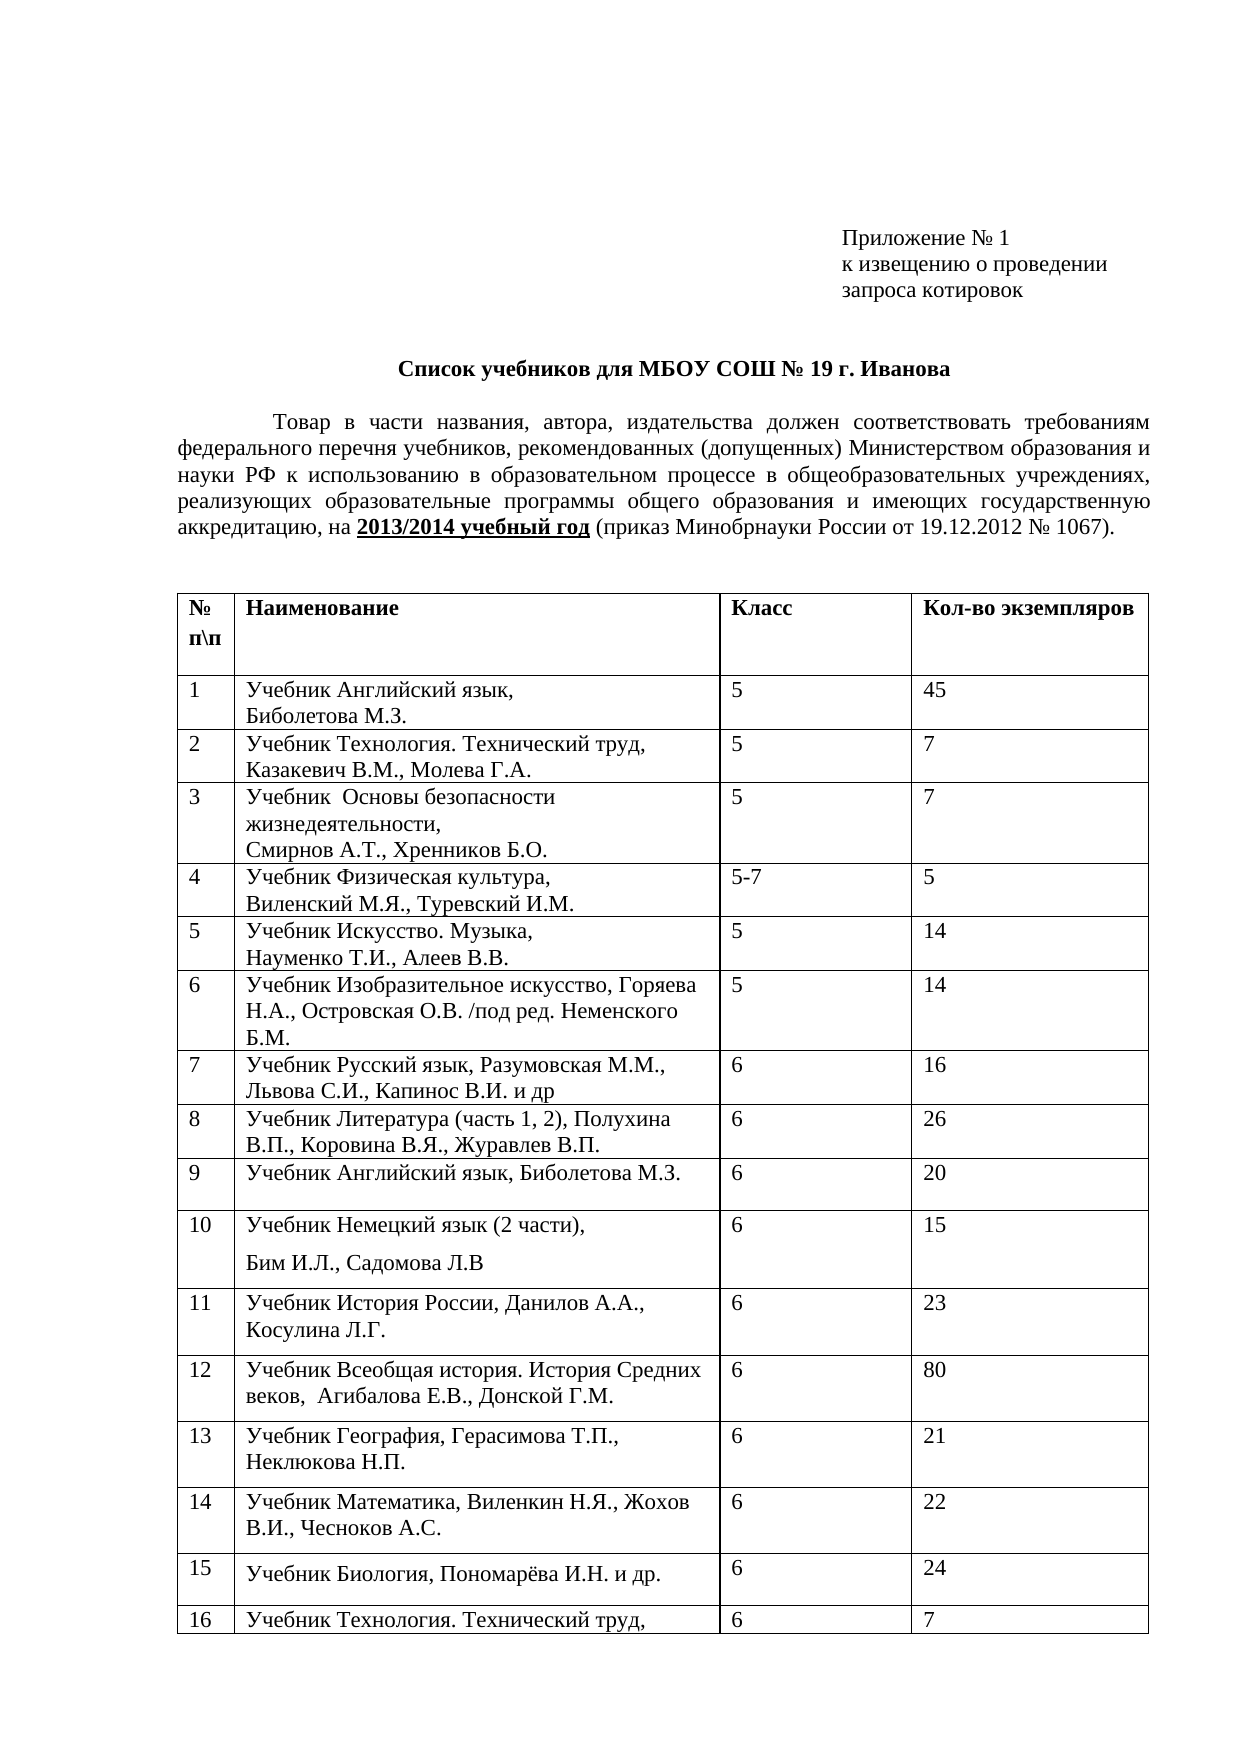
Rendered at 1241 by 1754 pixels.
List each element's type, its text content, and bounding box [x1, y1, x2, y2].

table_cell 7 [912, 730, 1148, 782]
table_cell 5 [721, 971, 911, 1050]
table_cell 24 [912, 1554, 1148, 1605]
table_cell 5 [178, 917, 234, 970]
table_cell Учебник Физическая культура, Виленский М.Я., Туревский И.М. [235, 864, 719, 916]
table_cell 5-7 [721, 864, 911, 916]
table_cell Учебник Биология, Пономарёва И.Н. и др. [235, 1554, 719, 1605]
table_cell 9 [178, 1159, 234, 1209]
table_cell Учебник Английский язык, Биболетова М.З. [235, 1159, 719, 1209]
table_cell 5 [721, 676, 911, 728]
table_cell 6 [721, 1554, 911, 1605]
text Приложение № 1 [842, 223, 1152, 250]
table_cell Учебник Изобразительное искусство, Горяева Н.А., Островская О.В. /под ред. Неменского Б.М. [235, 971, 719, 1050]
table_cell 6 [721, 1422, 911, 1487]
table_cell 16 [178, 1606, 234, 1633]
table_cell Учебник Литература (часть 1, 2), Полухина В.П., Коровина В.Я., Журавлев В.П. [235, 1105, 719, 1157]
table_cell 1 [178, 676, 234, 728]
table_cell 2 [178, 730, 234, 782]
table_header Наименование [235, 594, 719, 675]
table_cell 5 [721, 730, 911, 782]
table_cell 7 [178, 1051, 234, 1104]
table_cell 3 [178, 783, 234, 862]
table_cell Учебник Всеобщая история. История Средних веков, Агибалова Е.В., Донской Г.М. [235, 1356, 719, 1421]
table_cell 20 [912, 1159, 1148, 1209]
table_cell Учебник Математика, Виленкин Н.Я., Жохов В.И., Чесноков А.С. [235, 1488, 719, 1553]
table_cell 6 [721, 1051, 911, 1104]
table_cell 22 [912, 1488, 1148, 1553]
table_cell 23 [912, 1289, 1148, 1354]
table_cell Учебник Русский язык, Разумовская М.М., Львова С.И., Капинос В.И. и др [235, 1051, 719, 1104]
table_cell Учебник Английский язык, Биболетова М.З. [235, 676, 719, 728]
table_header Кол-во экземпляров [912, 594, 1148, 675]
table_cell 13 [178, 1422, 234, 1487]
text запроса котировок [842, 276, 1152, 303]
table_cell 80 [912, 1356, 1148, 1421]
table_cell 5 [721, 917, 911, 970]
table_cell Учебник География, Герасимова Т.П., Неклюкова Н.П. [235, 1422, 719, 1487]
table_cell 6 [721, 1289, 911, 1354]
table_cell 4 [178, 864, 234, 916]
text к извещению о проведении [842, 250, 1152, 276]
table_cell 45 [912, 676, 1148, 728]
table_cell 6 [721, 1211, 911, 1288]
table_header № п\п [178, 594, 234, 675]
table_cell 5 [912, 864, 1148, 916]
table_cell 12 [178, 1356, 234, 1421]
table_cell 14 [178, 1488, 234, 1553]
table_cell 6 [721, 1356, 911, 1421]
table_cell 5 [721, 783, 911, 862]
table_cell 14 [912, 971, 1148, 1050]
table_cell 6 [721, 1159, 911, 1209]
table_cell 7 [912, 1606, 1148, 1633]
table_cell 14 [912, 917, 1148, 970]
table_cell 10 [178, 1211, 234, 1288]
table_cell 6 [721, 1606, 911, 1633]
table_header Класс [721, 594, 911, 675]
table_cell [235, 1606, 719, 1633]
table_cell 6 [721, 1488, 911, 1553]
table_cell 6 [178, 971, 234, 1050]
table_cell 26 [912, 1105, 1148, 1157]
table_cell Учебник Искусство. Музыка, Науменко Т.И., Алеев В.В. [235, 917, 719, 970]
table_cell 7 [912, 783, 1148, 862]
text Товар в части названия, автора, издательства должен соответствовать требованиям федерального перечня учебников, рекомендованных (допущенных) Министерством образования и науки РФ к использованию в образовательном процессе в общеобразовательных учреждениях, реализующих образовательные программы общего образования и имеющих государственную аккредитацию, на 2013/2014 учебный год (приказ Минобрнауки России от 19.12.2012 № 1067). [177, 408, 1152, 540]
table_cell 11 [178, 1289, 234, 1354]
table_cell Учебник Основы безопасности жизнедеятельности, Смирнов А.Т., Хренников Б.О. [235, 783, 719, 862]
table_cell 8 [178, 1105, 234, 1157]
table_cell 21 [912, 1422, 1148, 1487]
table_cell Учебник История России, Данилов А.А., Косулина Л.Г. [235, 1289, 719, 1354]
table_cell Учебник Немецкий язык (2 части), Бим И.Л., Садомова Л.В [235, 1211, 719, 1288]
table_cell Учебник Технология. Технический труд, Казакевич В.М., Молева Г.А. [235, 730, 719, 782]
table_cell 15 [912, 1211, 1148, 1288]
table_cell 15 [178, 1554, 234, 1605]
text Список учебников для МБОУ СОШ № 19 г. Иванова [177, 355, 1152, 382]
table_cell 6 [721, 1105, 911, 1157]
table_cell 16 [912, 1051, 1148, 1104]
